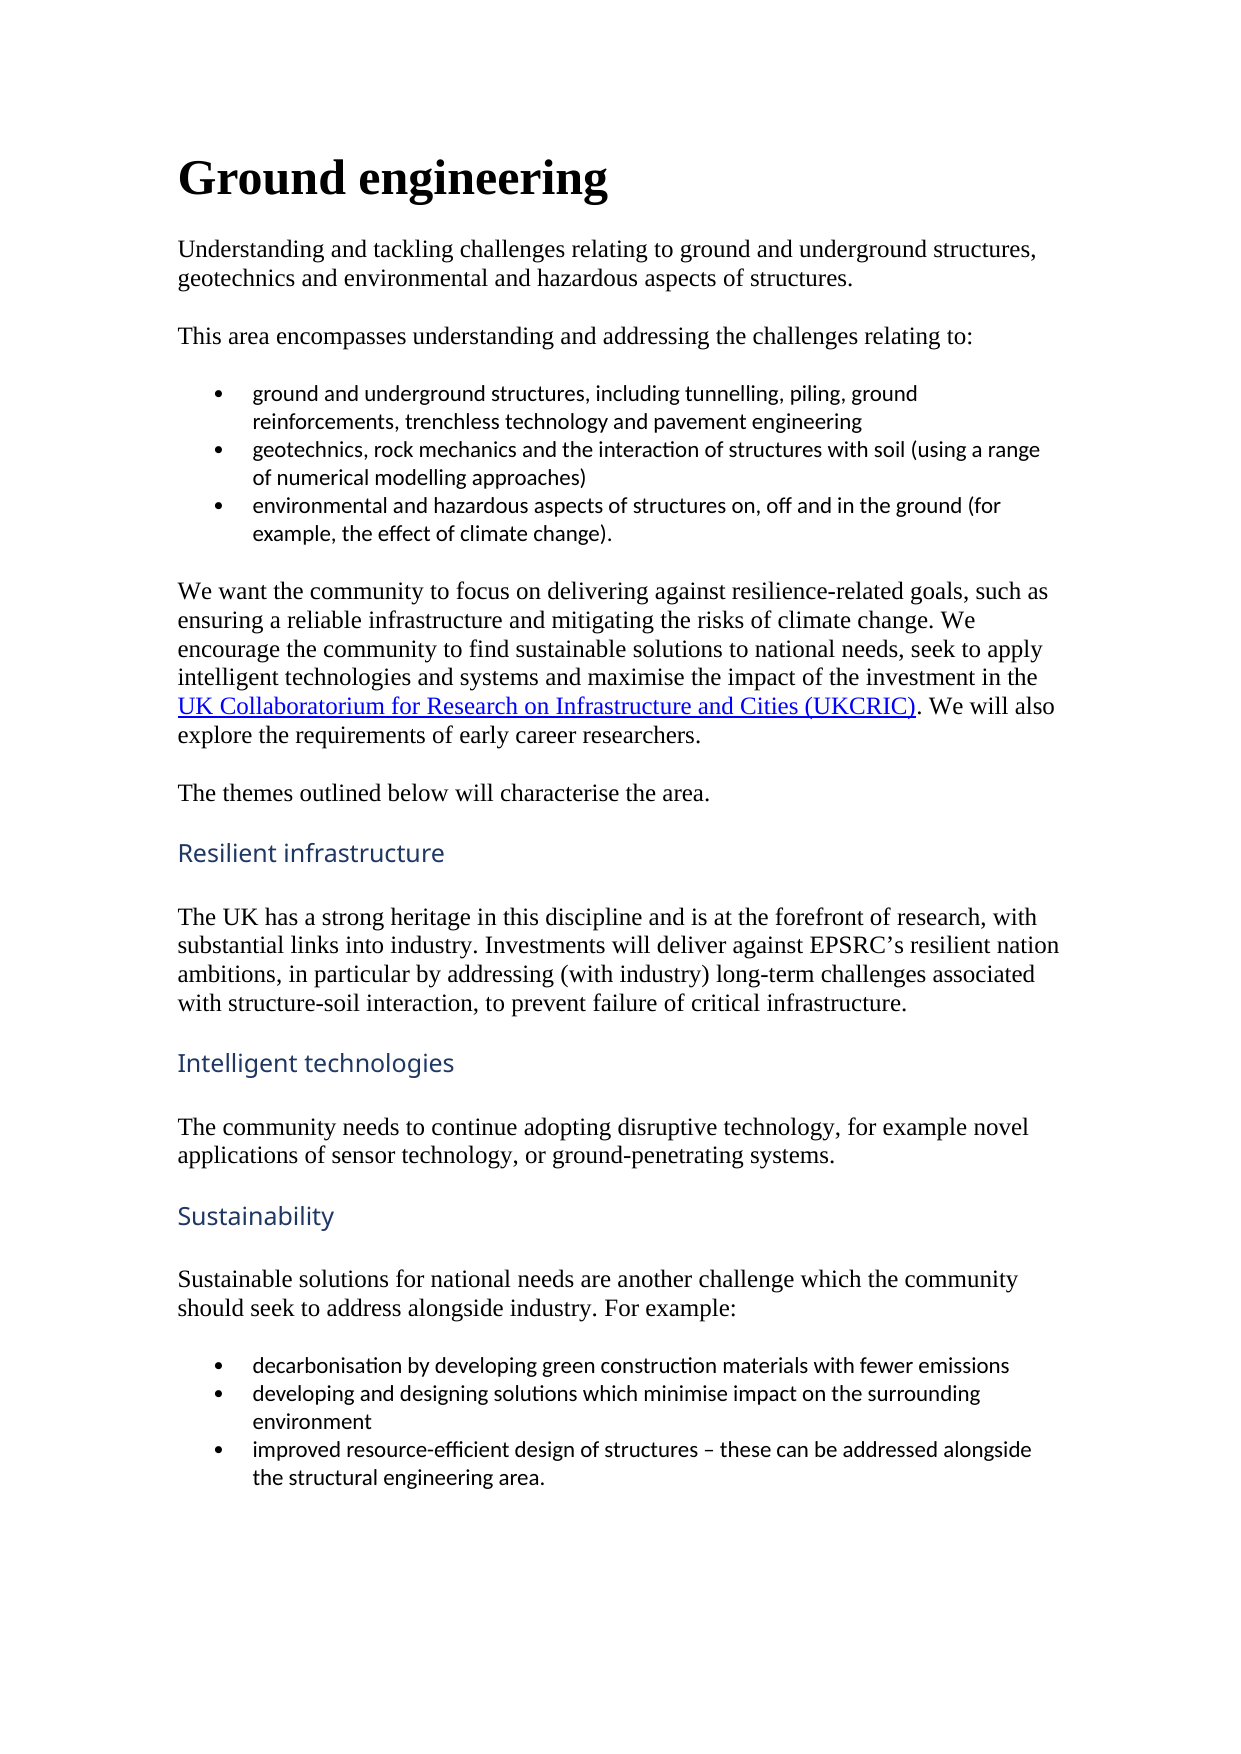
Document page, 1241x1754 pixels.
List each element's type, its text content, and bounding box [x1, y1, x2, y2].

text This area encompasses understanding and addressing the challenges relating to: [177, 321, 1063, 350]
list environmental and hazardous aspects of structures on, off and in the ground (for example, the effect of climate change). [215, 491, 1063, 547]
text Ground engineering [177, 148, 1063, 205]
text The community needs to continue adopting disruptive technology, for example novel applications of sensor technology, or ground-penetrating systems. [177, 1112, 1063, 1169]
subtitle Intelligent technologies [177, 1046, 1063, 1080]
list geotechnics, rock mechanics and the interaction of structures with soil (using a range of numerical modelling approaches) [215, 435, 1063, 491]
text The UK has a strong heritage in this discipline and is at the forefront of research, with substantial links into industry. Investments will deliver against EPSRC’s resilient nation ambitions, in particular by addressing (with industry) long-term challenges associated with structure-soil interaction, to prevent failure of critical infrastructure. [177, 902, 1063, 1017]
text We want the community to focus on delivering against resilience-related goals, such as ensuring a reliable infrastructure and mitigating the risks of climate change. We encourage the community to find sustainable solutions to national needs, seek to apply intelligent technologies and systems and maximise the impact of the investment in the UK Collaboratorium for Research on Infrastructure and Cities (UKCRIC). We will also explore the requirements of early career researchers. [177, 576, 1063, 749]
text Sustainable solutions for national needs are another challenge which the community should seek to address alongside industry. For example: [177, 1264, 1063, 1322]
subtitle Resilient infrastructure [177, 836, 1063, 870]
subtitle Sustainability [177, 1198, 1063, 1232]
list decarbonisation by developing green construction materials with fewer emissions [215, 1351, 1063, 1379]
text Understanding and tackling challenges relating to ground and underground structures, geotechnics and environmental and hazardous aspects of structures. [177, 234, 1063, 292]
text The themes outlined below will characterise the area. [177, 778, 1063, 807]
list ground and underground structures, including tunnelling, piling, ground reinforcements, trenchless technology and pavement engineering [215, 379, 1063, 435]
list developing and designing solutions which minimise impact on the surrounding environment [215, 1379, 1063, 1435]
list improved resource-efficient design of structures – these can be addressed alongside the structural engineering area. [215, 1435, 1063, 1491]
